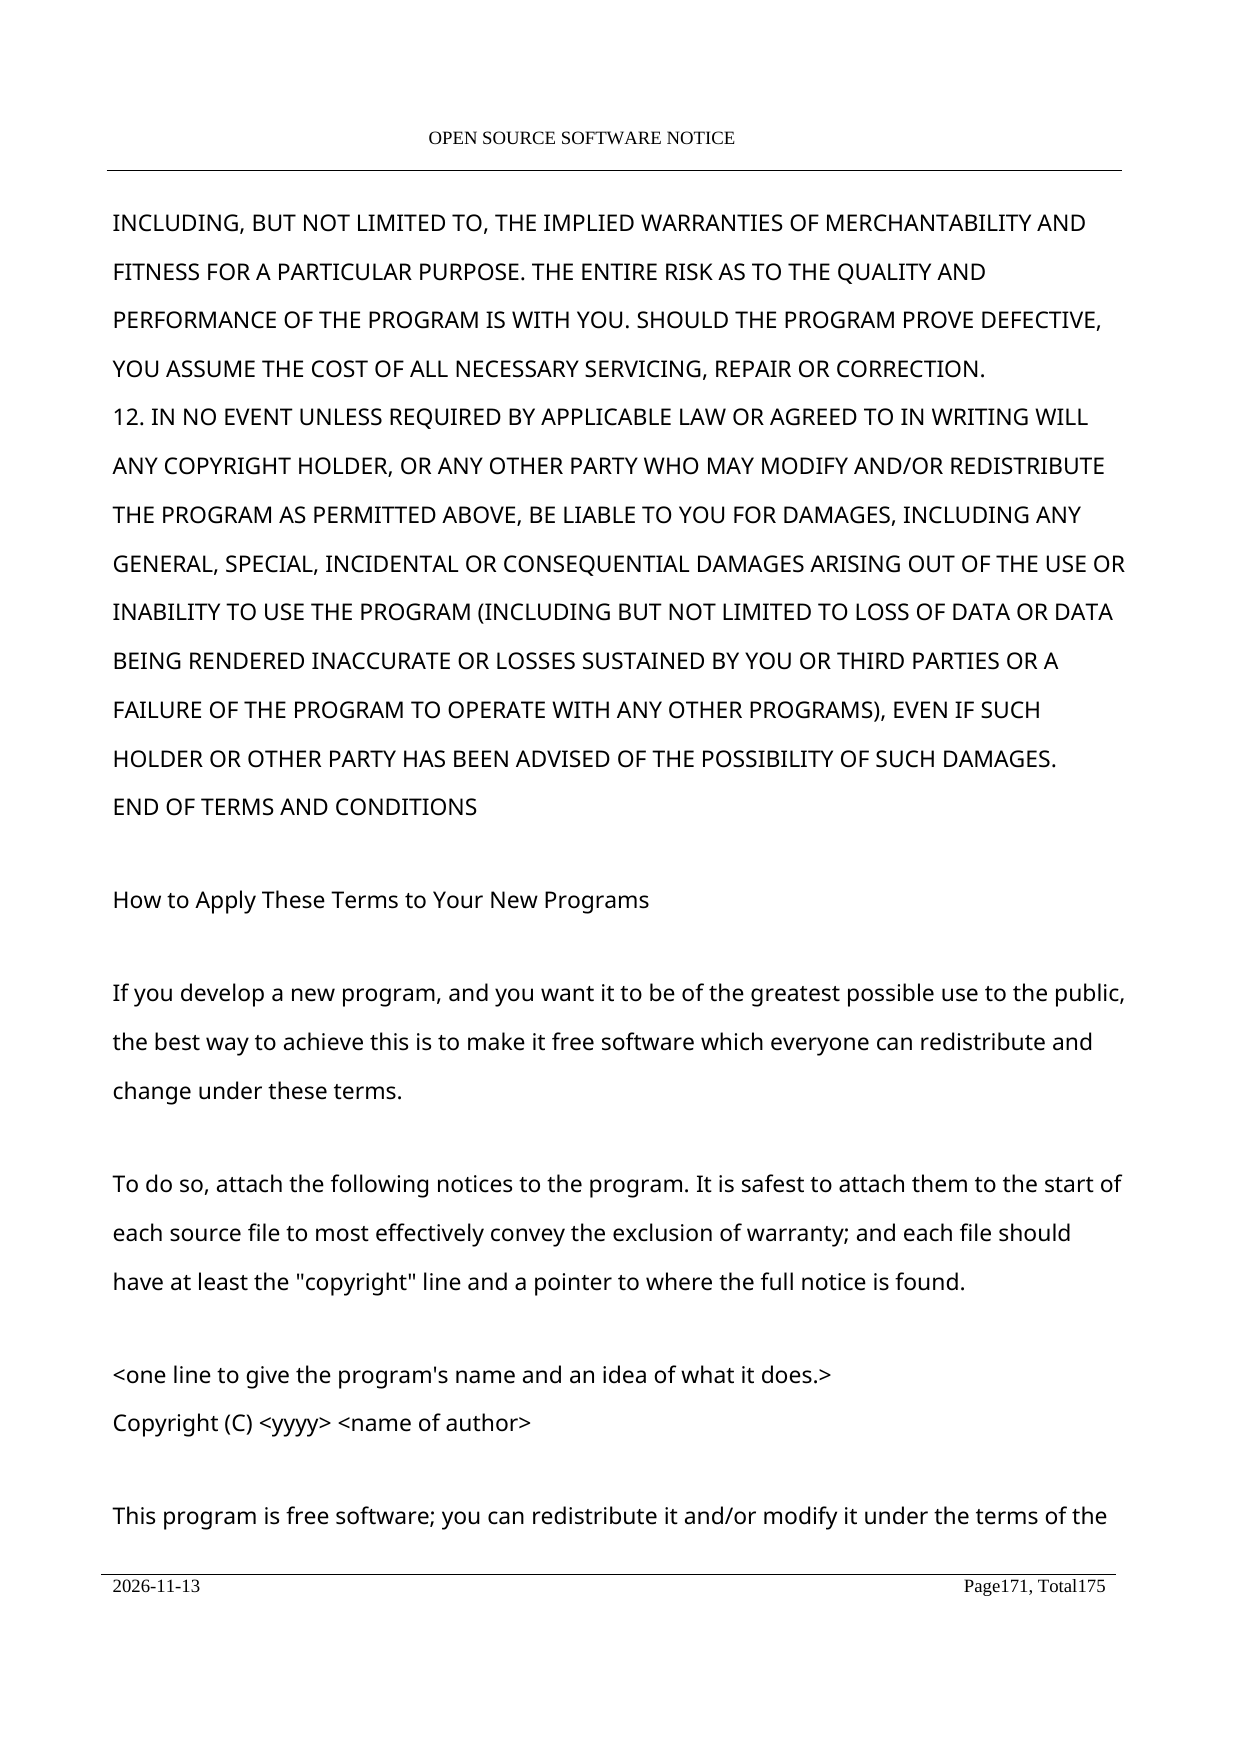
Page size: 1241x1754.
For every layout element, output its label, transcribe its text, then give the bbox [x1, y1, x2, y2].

text If you develop a new program, and you want it to be of the greatest possible use to the public, the best way to achieve this is to make it free software which everyone can redistribute and change under these terms. [112, 977, 1128, 1107]
text To do so, attach the following notices to the program. It is safest to attach them to the start of each source file to most effectively convey the exclusion of warranty; and each file should have at least the "copyright" line and a pointer to where the full notice is found. [112, 1167, 1128, 1297]
text 12. IN NO EVENT UNLESS REQUIRED BY APPLICABLE LAW OR AGREED TO IN WRITING WILL ANY COPYRIGHT HOLDER, OR ANY OTHER PARTY WHO MAY MODIFY AND/OR REDISTRIBUTE THE PROGRAM AS PERMITTED ABOVE, BE LIABLE TO YOU FOR DAMAGES, INCLUDING ANY GENERAL, SPECIAL, INCIDENTAL OR CONSEQUENTIAL DAMAGES ARISING OUT OF THE USE OR INABILITY TO USE THE PROGRAM (INCLUDING BUT NOT LIMITED TO LOSS OF DATA OR DATA BEING RENDERED INACCURATE OR LOSSES SUSTAINED BY YOU OR THIRD PARTIES OR A FAILURE OF THE PROGRAM TO OPERATE WITH ANY OTHER PROGRAMS), EVEN IF SUCH HOLDER OR OTHER PARTY HAS BEEN ADVISED OF THE POSSIBILITY OF SUCH DAMAGES. [112, 401, 1128, 774]
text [112, 1499, 1128, 1532]
text Copyright (C) <yyyy> <name of author> [112, 1406, 1128, 1439]
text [112, 206, 1128, 385]
text END OF TERMS AND CONDITIONS [112, 790, 1128, 823]
text <one line to give the program's name and an idea of what it does.> [112, 1358, 1128, 1391]
text How to Apply These Terms to Your New Programs [112, 883, 1128, 916]
